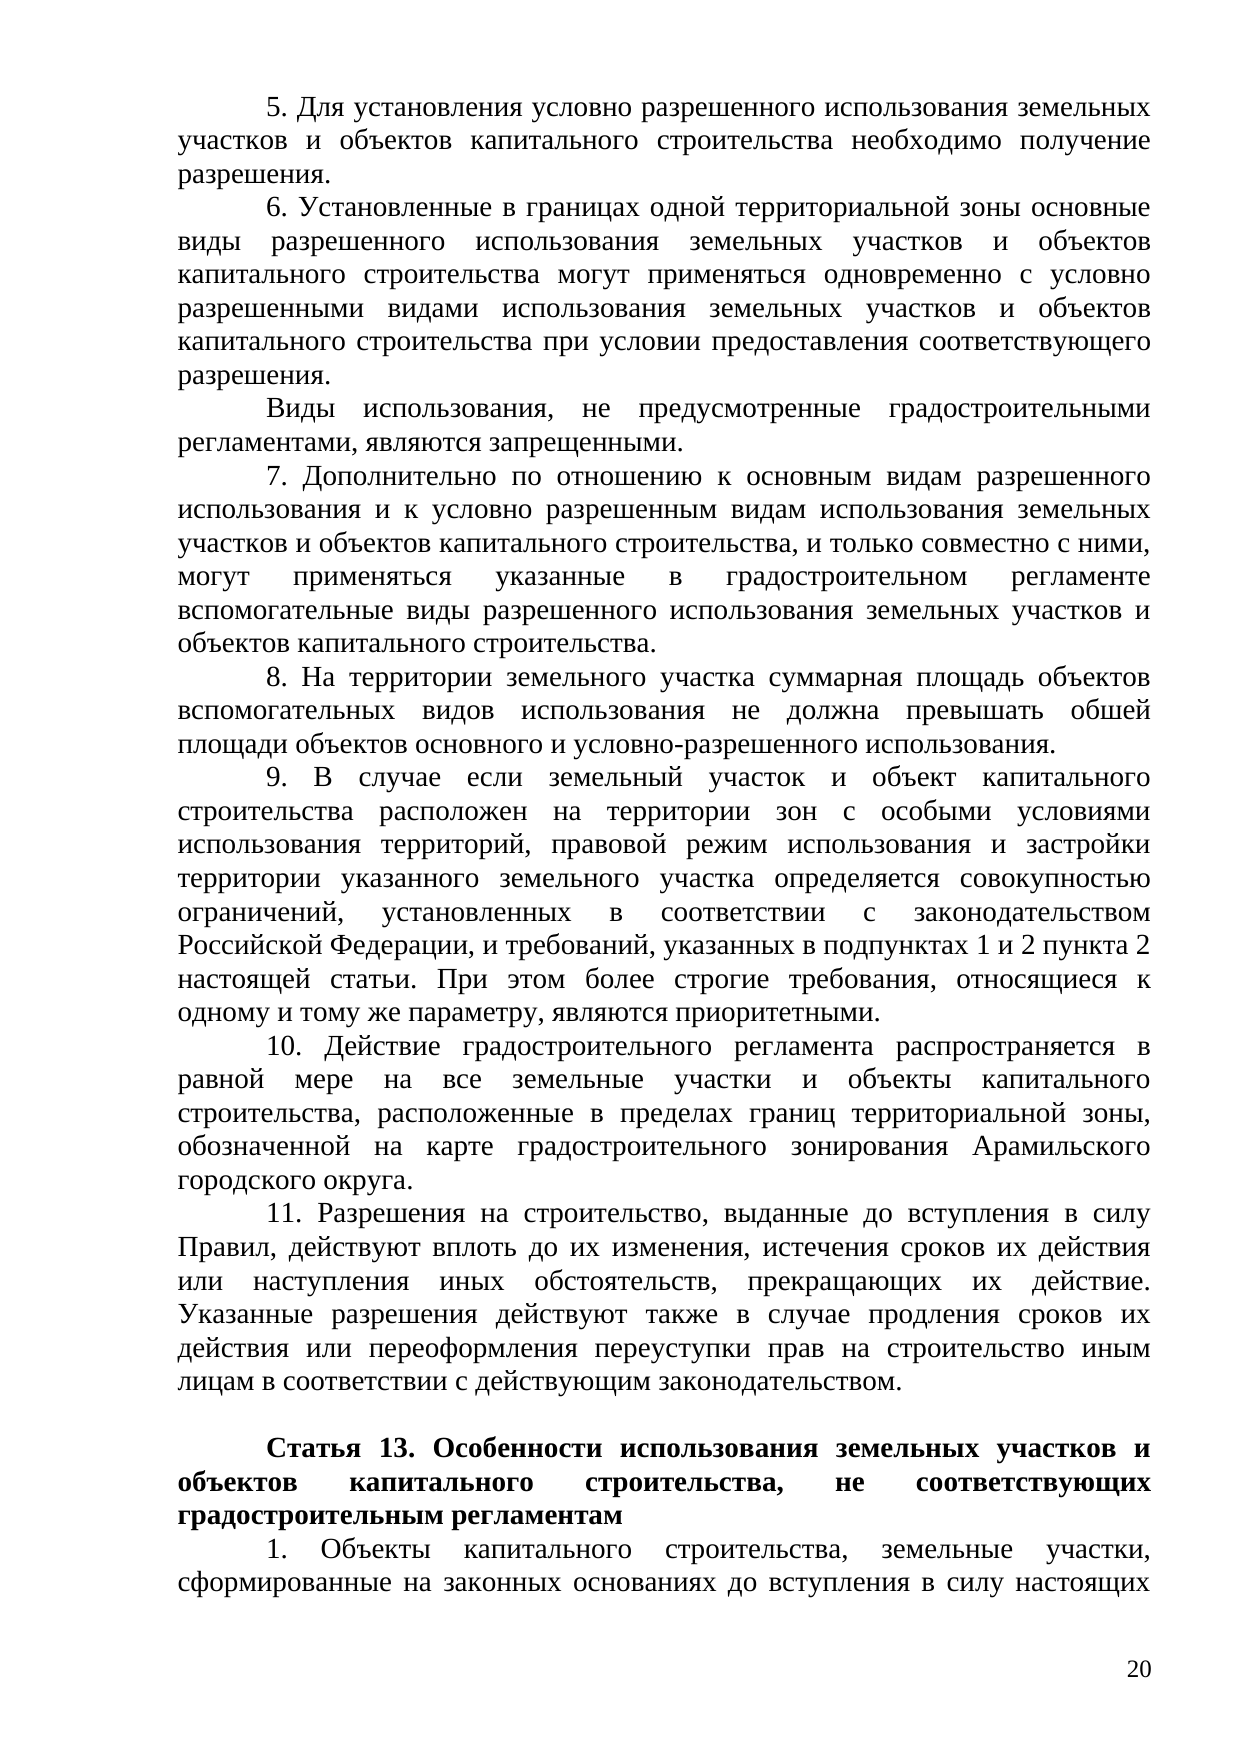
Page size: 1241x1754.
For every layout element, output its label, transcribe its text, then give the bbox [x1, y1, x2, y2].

subtitle Статья 13. Особенности использования земельных участков и объектов капитального строительства, не соответствующих градостроительным регламентам [177, 1430, 1152, 1531]
text 11. Разрешения на строительство, выданные до вступления в силу Правил, действуют вплоть до их изменения, истечения сроков их действия или наступления иных обстоятельств, прекращающих их действие. Указанные разрешения действуют также в случае продления сроков их действия или переоформления переуступки прав на строительство иным лицам в соответствии с действующим законодательством. [177, 1196, 1152, 1397]
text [177, 1531, 1152, 1598]
text 7. Дополнительно по отношению к основным видам разрешенного использования и к условно разрешенным видам использования земельных участков и объектов капитального строительства, и только совместно с ними, могут применяться указанные в градостроительном регламенте вспомогательные виды разрешенного использования земельных участков и объектов капитального строительства. [177, 458, 1152, 659]
text 6. Установленные в границах одной территориальной зоны основные виды разрешенного использования земельных участков и объектов капитального строительства могут применяться одновременно с условно разрешенными видами использования земельных участков и объектов капитального строительства при условии предоставления соответствующего разрешения. [177, 189, 1152, 391]
text 10. Действие градостроительного регламента распространяется в равной мере на все земельные участки и объекты капитального строительства, расположенные в пределах границ территориальной зоны, обозначенной на карте градостроительного зонирования Арамильского городского округа. [177, 1028, 1152, 1196]
text 8. На территории земельного участка суммарная площадь объектов вспомогательных видов использования не должна превышать обшей площади объектов основного и условно-разрешенного использования. [177, 659, 1152, 759]
text 5. Для установления условно разрешенного использования земельных участков и объектов капитального строительства необходимо получение разрешения. [177, 89, 1152, 189]
text Виды использования, не предусмотренные градостроительными регламентами, являются запрещенными. [177, 391, 1152, 458]
text 9. В случае если земельный участок и объект капитального строительства расположен на территории зон с особыми условиями использования территорий, правовой режим использования и застройки территории указанного земельного участка определяется совокупностью ограничений, установленных в соответствии с законодательством Российской Федерации, и требований, указанных в подпунктах 1 и 2 пункта 2 настоящей статьи. При этом более строгие требования, относящиеся к одному и тому же параметру, являются приоритетными. [177, 759, 1152, 1028]
